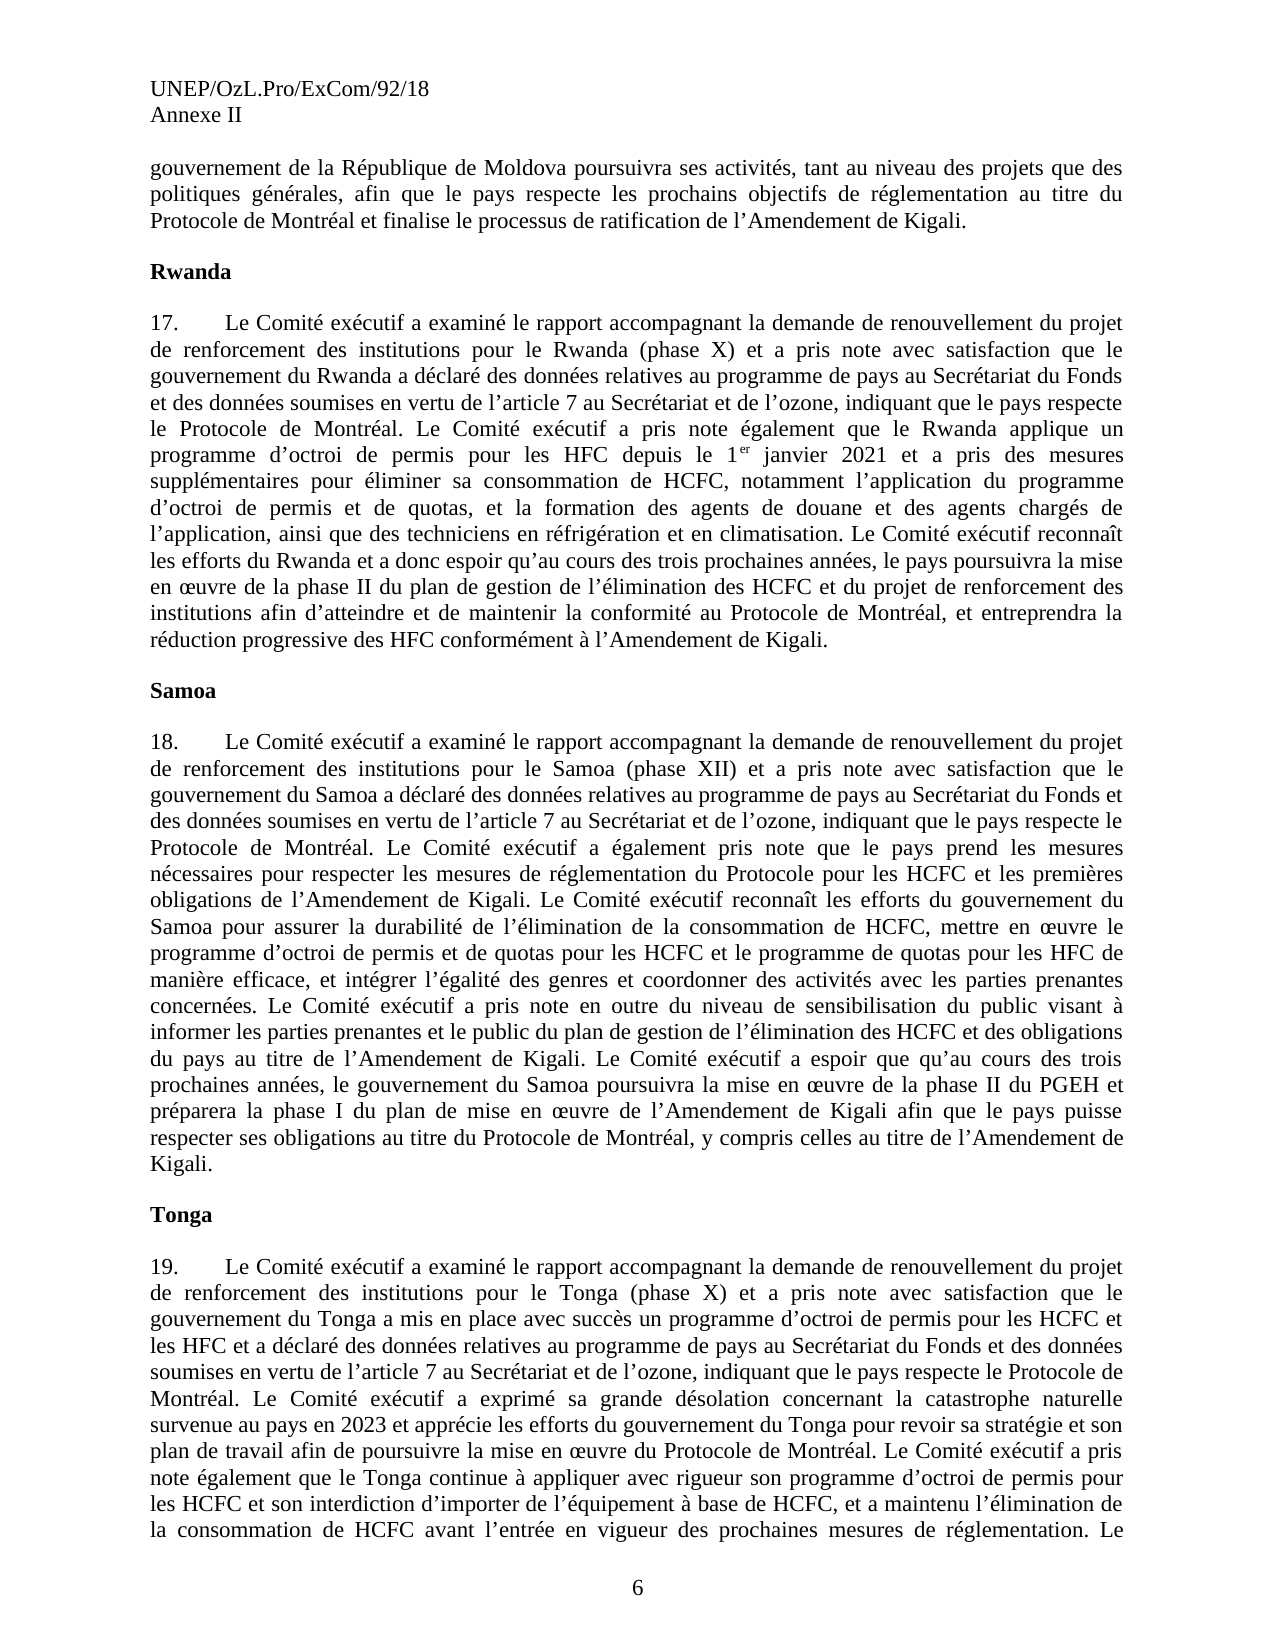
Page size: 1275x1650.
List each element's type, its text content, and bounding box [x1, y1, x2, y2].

subtitle Tonga [150, 1201, 1125, 1228]
subtitle Samoa [150, 677, 1125, 703]
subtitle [150, 1253, 1125, 1543]
subtitle Rwanda [150, 258, 1125, 284]
subtitle Le Comité exécutif a examiné le rapport accompagnant la demande de renouvellement du projet de renforcement des institutions pour le Rwanda (phase X) et a pris note avec satisfaction que le gouvernement du Rwanda a déclaré des données relatives au programme de pays au Secrétariat du Fonds et des données soumises en vertu de l’article 7 au Secrétariat et de l’ozone, indiquant que le pays respecte le Protocole de Montréal. Le Comité exécutif a pris note également que le Rwanda applique un programme d’octroi de permis pour les HFC depuis le 1er janvier 2021 et a pris des mesures supplémentaires pour éliminer sa consommation de HCFC, notamment l’application du programme d’octroi de permis et de quotas, et la formation des agents de douane et des agents chargés de l’application, ainsi que des techniciens en réfrigération et en climatisation. Le Comité exécutif reconnaît les efforts du Rwanda et a donc espoir qu’au cours des trois prochaines années, le pays poursuivra la mise en œuvre de la phase II du plan de gestion de l’élimination des HCFC et du projet de renforcement des institutions afin d’atteindre et de maintenir la conformité au Protocole de Montréal, et entreprendra la réduction progressive des HFC conformément à l’Amendement de Kigali. [150, 309, 1125, 652]
subtitle Le Comité exécutif a examiné le rapport accompagnant la demande de renouvellement du projet de renforcement des institutions pour le Samoa (phase XII) et a pris note avec satisfaction que le gouvernement du Samoa a déclaré des données relatives au programme de pays au Secrétariat du Fonds et des données soumises en vertu de l’article 7 au Secrétariat et de l’ozone, indiquant que le pays respecte le Protocole de Montréal. Le Comité exécutif a également pris note que le pays prend les mesures nécessaires pour respecter les mesures de réglementation du Protocole pour les HCFC et les premières obligations de l’Amendement de Kigali. Le Comité exécutif reconnaît les efforts du gouvernement du Samoa pour assurer la durabilité de l’élimination de la consommation de HCFC, mettre en œuvre le programme d’octroi de permis et de quotas pour les HCFC et le programme de quotas pour les HFC de manière efficace, et intégrer l’égalité des genres et coordonner des activités avec les parties prenantes concernées. Le Comité exécutif a pris note en outre du niveau de sensibilisation du public visant à informer les parties prenantes et le public du plan de gestion de l’élimination des HCFC et des obligations du pays au titre de l’Amendement de Kigali. Le Comité exécutif a espoir que qu’au cours des trois prochaines années, le gouvernement du Samoa poursuivra la mise en œuvre de la phase II du PGEH et préparera la phase I du plan de mise en œuvre de l’Amendement de Kigali afin que le pays puisse respecter ses obligations au titre du Protocole de Montréal, y compris celles au titre de l’Amendement de Kigali. [150, 728, 1125, 1176]
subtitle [150, 154, 1125, 233]
